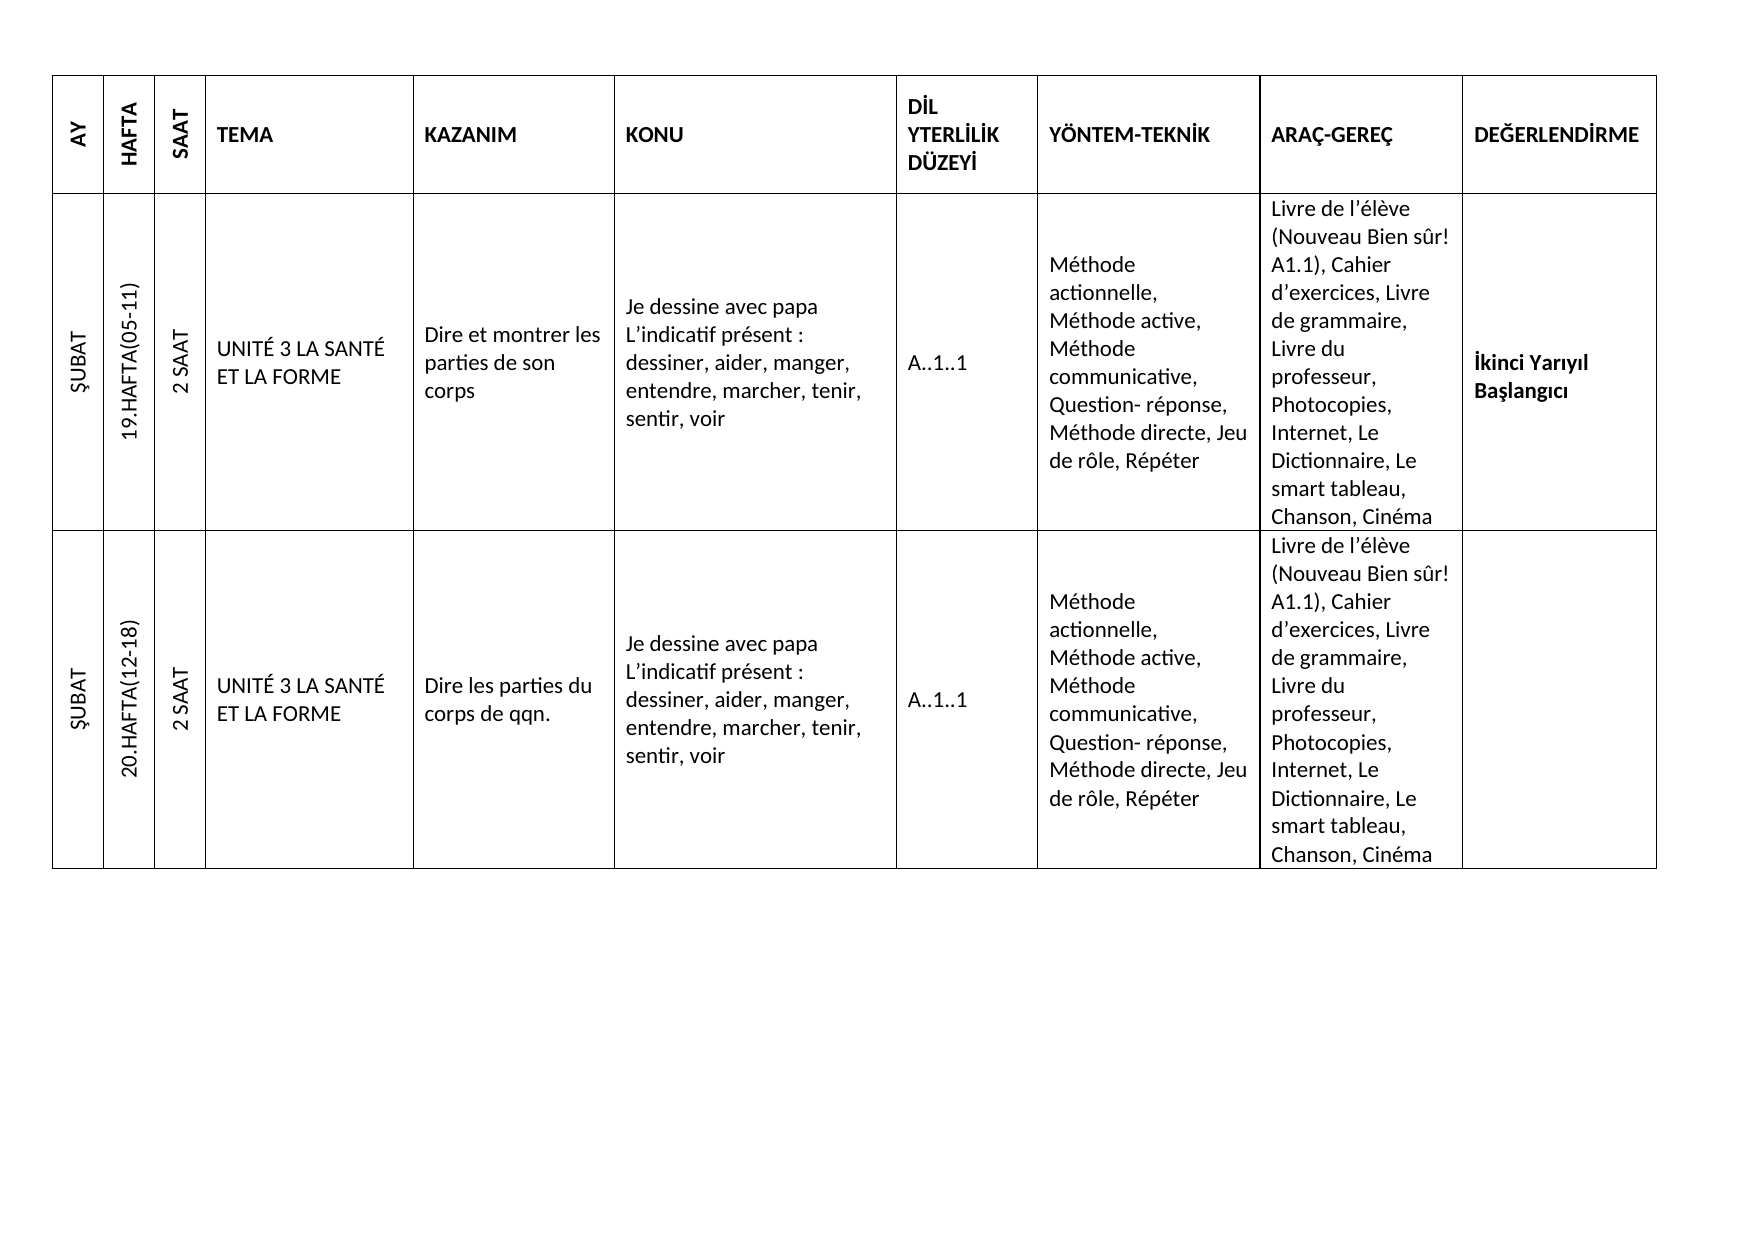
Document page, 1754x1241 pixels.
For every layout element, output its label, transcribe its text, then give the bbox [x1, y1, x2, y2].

table_cell Livre de l’élève (Nouveau Bien sûr! A1.1), Cahier d’exercices, Livre de grammaire, Livre du professeur, Photocopies, Internet, Le Dictionnaire, Le smart tableau, Chanson, Cinéma [1261, 531, 1462, 868]
table_header KONU [615, 76, 896, 193]
table_cell A..1..1 [897, 194, 1037, 530]
table_header ARAÇ-GEREÇ [1261, 76, 1462, 193]
table_header YÖNTEM-TEKNİK [1038, 76, 1259, 193]
table_cell Je dessine avec papa L’indicatif présent : dessiner, aider, manger, entendre, marcher, tenir, sentir, voir [615, 194, 896, 530]
table_cell 20.HAFTA(12-18) [104, 531, 154, 868]
table_header TEMA [206, 76, 413, 193]
table_cell Dire les parties du corps de qqn. [414, 531, 614, 868]
table_cell [1463, 531, 1656, 868]
table_header KAZANIM [414, 76, 614, 193]
table_cell İkinci Yarıyıl Başlangıcı [1463, 194, 1656, 530]
table_cell Livre de l’élève (Nouveau Bien sûr! A1.1), Cahier d’exercices, Livre de grammaire, Livre du professeur, Photocopies, Internet, Le Dictionnaire, Le smart tableau, Chanson, Cinéma [1261, 194, 1462, 530]
table_cell Dire et montrer les parties de son corps [414, 194, 614, 530]
table_cell 2 SAAT [155, 531, 205, 868]
table_header AY [53, 76, 103, 193]
table_cell Je dessine avec papa L’indicatif présent : dessiner, aider, manger, entendre, marcher, tenir, sentir, voir [615, 531, 896, 868]
table_cell 2 SAAT [155, 194, 205, 530]
table_cell 19.HAFTA(05-11) [104, 194, 154, 530]
table_cell Méthode actionnelle, Méthode active, Méthode communicative, Question- réponse, Méthode directe, Jeu de rôle, Répéter [1038, 531, 1259, 868]
table_header SAAT [155, 76, 205, 193]
table_cell UNITÉ 3 LA SANTÉ ET LA FORME [206, 531, 413, 868]
table_cell ŞUBAT [53, 531, 103, 868]
table_cell UNITÉ 3 LA SANTÉ ET LA FORME [206, 194, 413, 530]
table_cell ŞUBAT [53, 194, 103, 530]
table_header DEĞERLENDİRME [1463, 76, 1656, 193]
table_cell Méthode actionnelle, Méthode active, Méthode communicative, Question- réponse, Méthode directe, Jeu de rôle, Répéter [1038, 194, 1259, 530]
table_cell A..1..1 [897, 531, 1037, 868]
table_header HAFTA [104, 76, 154, 193]
table_header DİL YTERLİLİK DÜZEYİ [897, 76, 1037, 193]
